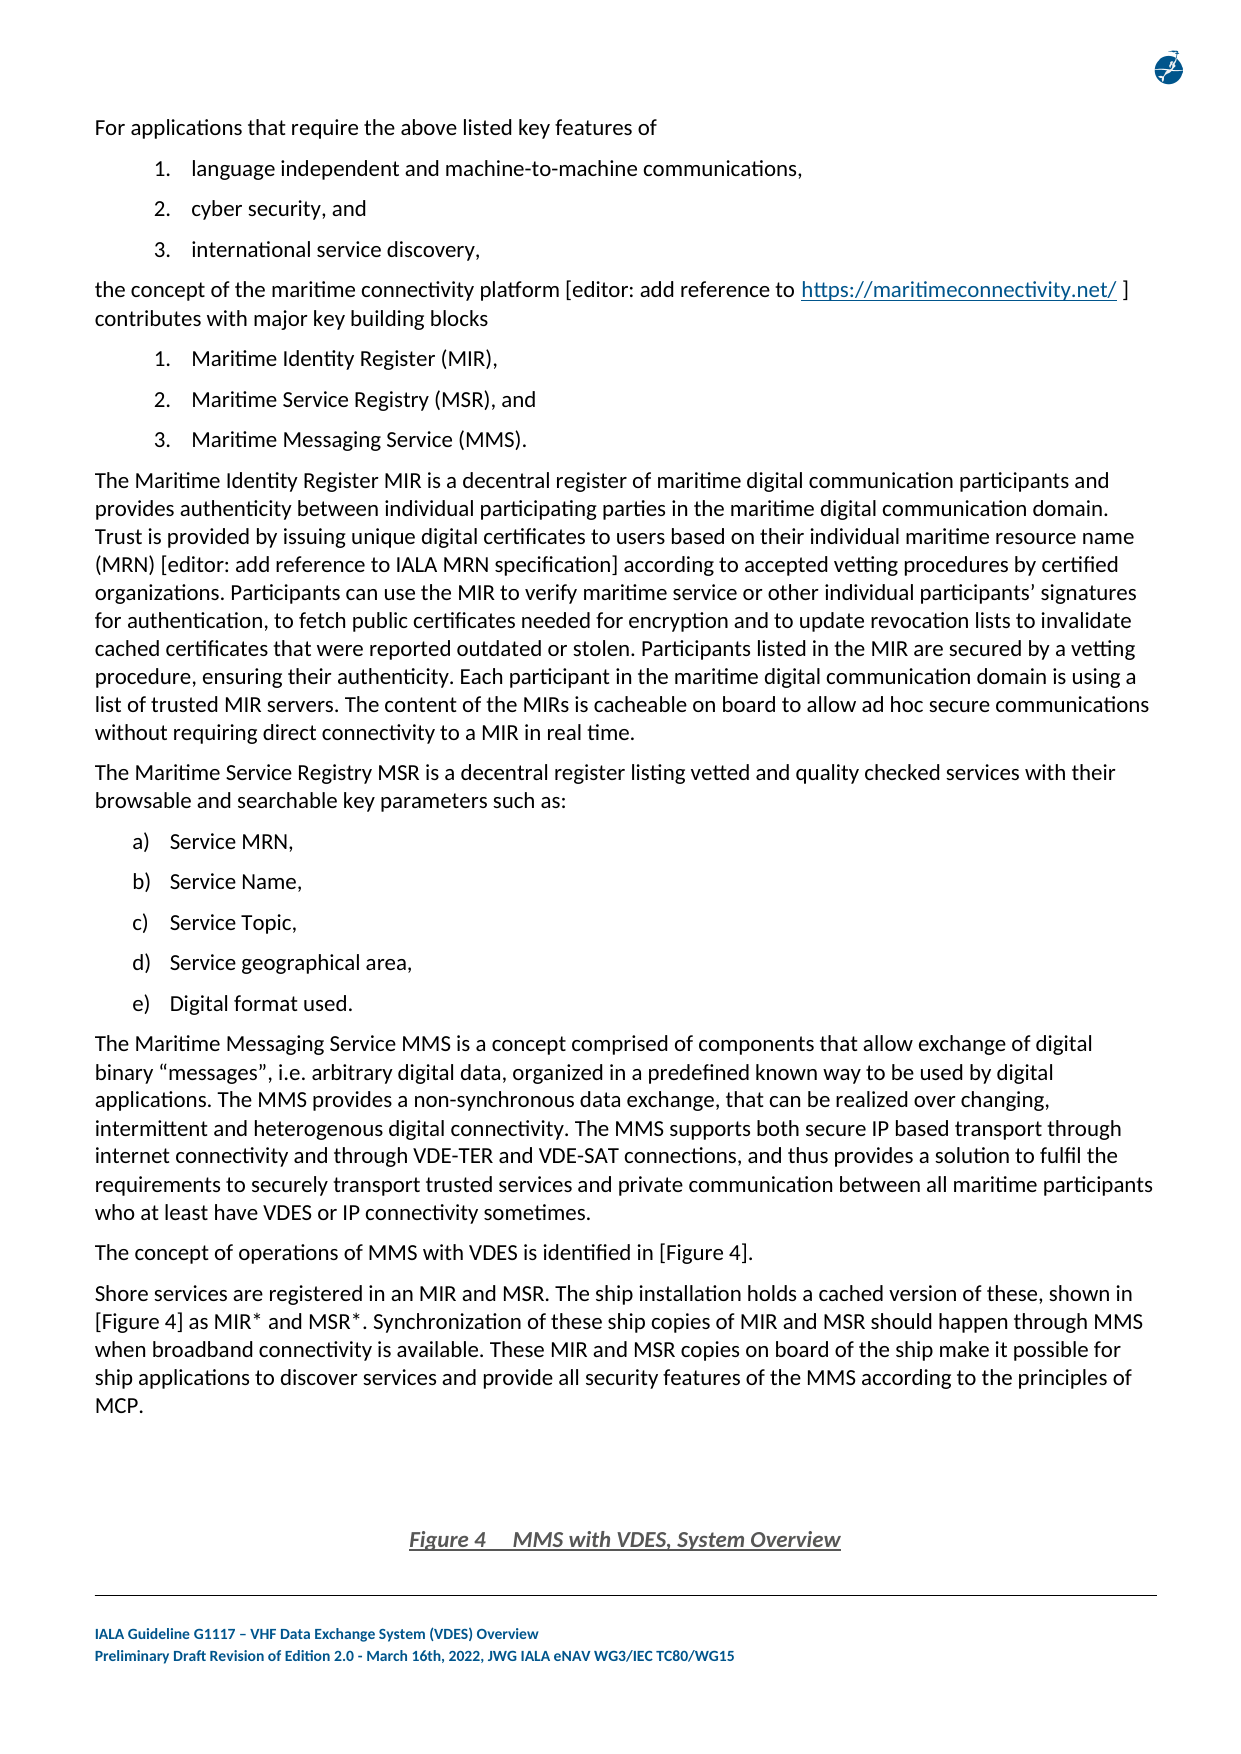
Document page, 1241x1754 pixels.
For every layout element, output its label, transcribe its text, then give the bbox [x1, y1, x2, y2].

text The Maritime Messaging Service MMS is a concept comprised of components that allow exchange of digital binary “messages”, i.e. arbitrary digital data, organized in a predefined known way to be used by digital applications. The MMS provides a non-synchronous data exchange, that can be realized over changing, intermittent and heterogenous digital connectivity. The MMS supports both secure IP based transport through internet connectivity and through VDE-TER and VDE-SAT connections, and thus provides a solution to fulfil the requirements to securely transport trusted services and private communication between all maritime participants who at least have VDES or IP connectivity sometimes. [94, 1029, 1157, 1226]
text MMS with VDES, System Overview [94, 1525, 1157, 1553]
list Maritime Messaging Service (MMS). [153, 425, 1157, 453]
text The concept of operations of MMS with VDES is identified in [Figure 4]. [94, 1238, 1157, 1266]
picture [1123, 0, 1241, 119]
text The Maritime Service Registry MSR is a decentral register listing vetted and quality checked services with their browsable and searchable key parameters such as: [94, 758, 1157, 814]
list Maritime Identity Register (MIR), [153, 344, 1157, 372]
list international service discovery, [153, 235, 1157, 263]
list Maritime Service Registry (MSR), and [153, 385, 1157, 413]
text For applications that require the above listed key features of [94, 113, 1157, 142]
list Service Name, [132, 867, 1157, 896]
list Digital format used. [132, 989, 1157, 1017]
text The Maritime Identity Register MIR is a decentral register of maritime digital communication participants and provides authenticity between individual participating parties in the maritime digital communication domain. Trust is provided by issuing unique digital certificates to users based on their individual maritime resource name (MRN) [editor: add reference to IALA MRN specification] according to accepted vetting procedures by certified organizations. Participants can use the MIR to verify maritime service or other individual participants’ signatures for authentication, to fetch public certificates needed for encryption and to update revocation lists to invalidate cached certificates that were reported outdated or stolen. Participants listed in the MIR are secured by a vetting procedure, ensuring their authenticity. Each participant in the maritime digital communication domain is using a list of trusted MIR servers. The content of the MIRs is cacheable on board to allow ad hoc secure communications without requiring direct connectivity to a MIR in real time. [94, 466, 1157, 746]
list cyber security, and [153, 194, 1157, 223]
list Service MRN, [132, 827, 1157, 855]
list Service geographical area, [132, 948, 1157, 977]
text the concept of the maritime connectivity platform [editor: add reference to https://maritimeconnectivity.net/ ] contributes with major key building blocks [94, 276, 1157, 332]
text Shore services are registered in an MIR and MSR. The ship installation holds a cached version of these, shown in [Figure 4] as MIR* and MSR*. Synchronization of these ship copies of MIR and MSR should happen through MMS when broadband connectivity is available. These MIR and MSR copies on board of the ship make it possible for ship applications to discover services and provide all security features of the MMS according to the principles of MCP. [94, 1279, 1157, 1419]
list language independent and machine-to-machine communications, [153, 154, 1157, 182]
list Service Topic, [132, 908, 1157, 936]
